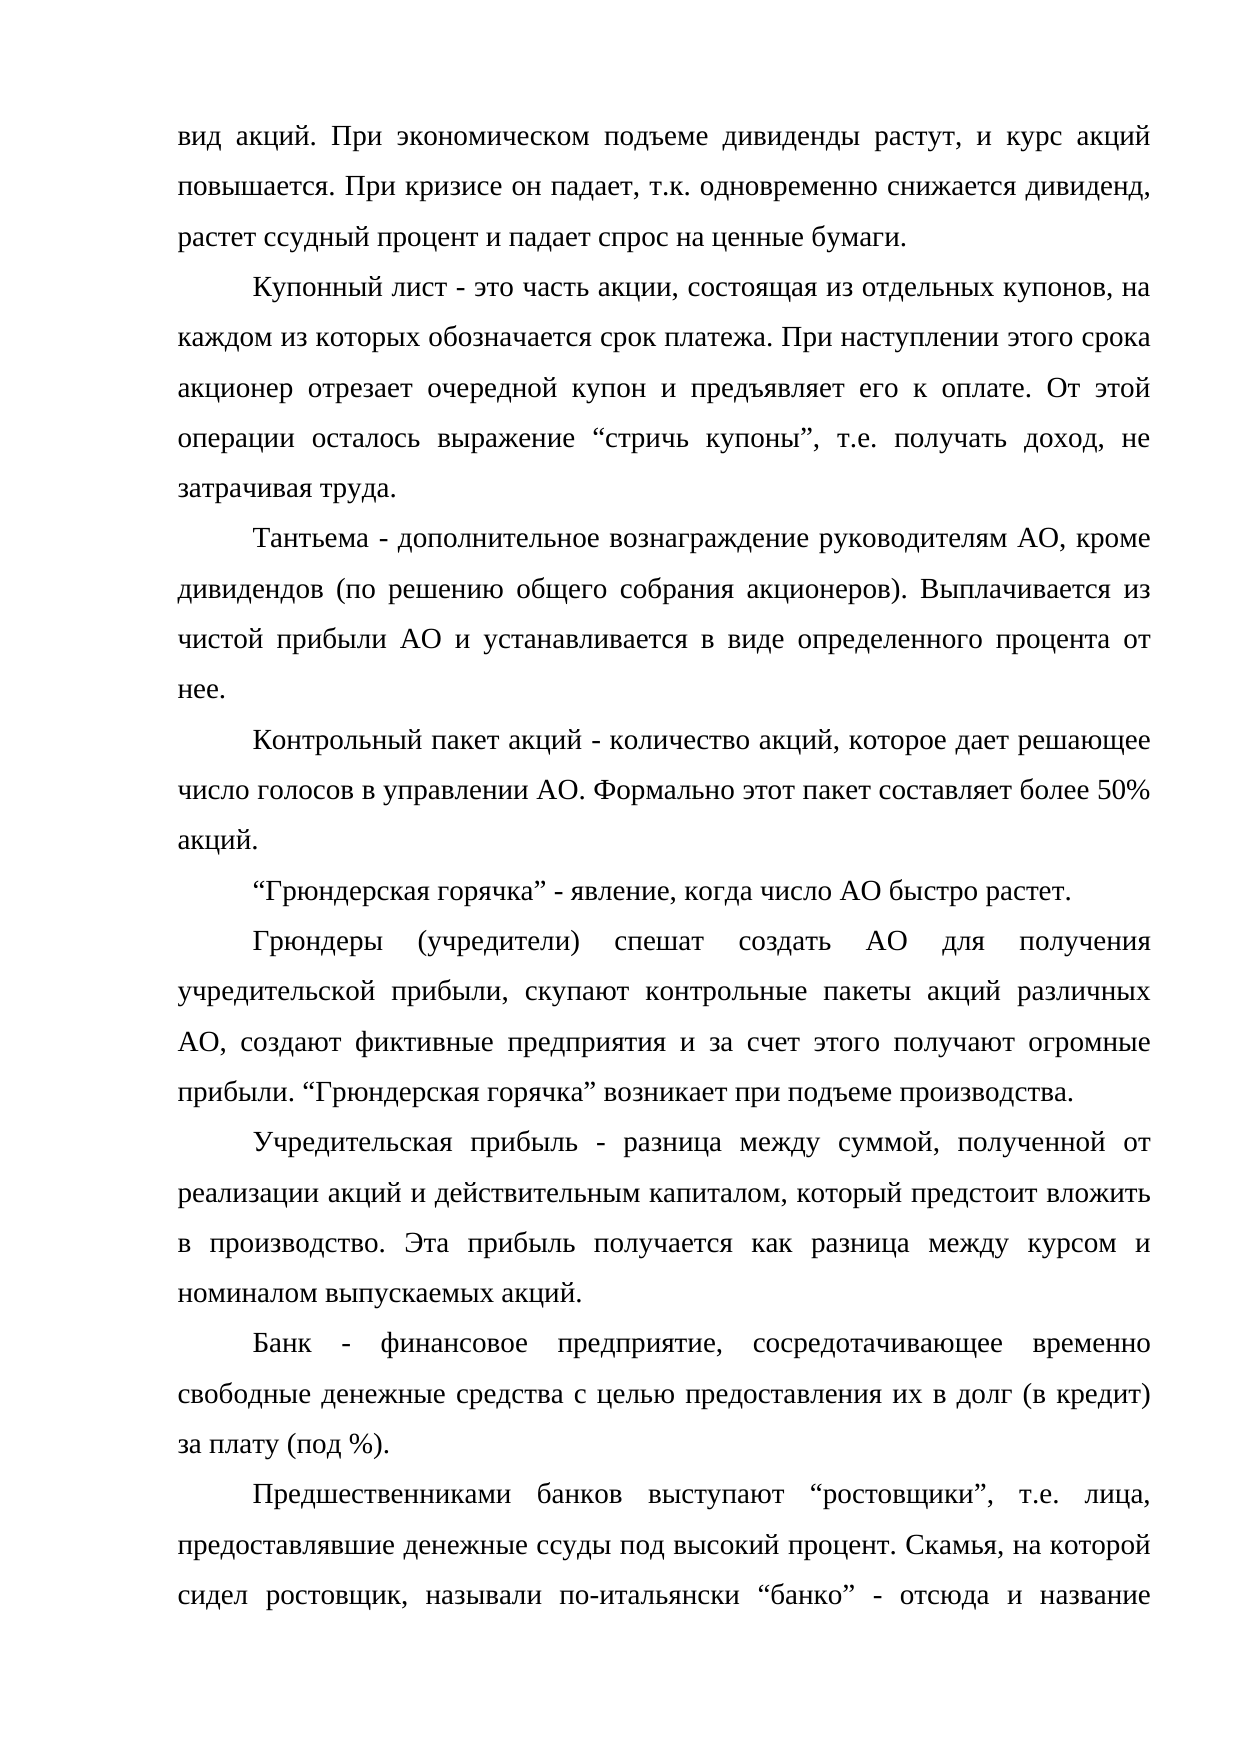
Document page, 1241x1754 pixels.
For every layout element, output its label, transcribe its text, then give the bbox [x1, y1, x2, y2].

text Контрольный пакет акций - количество акций, которое дает решающее число голосов в управлении АО. Формально этот пакет составляет более 50% акций. [177, 722, 1152, 856]
text Купонный лист - это часть акции, состоящая из отдельных купонов, на каждом из которых обозначается срок платежа. При наступлении этого срока акционер отрезает очередной купон и предъявляет его к оплате. От этой операции осталось выражение “стричь купоны”, т.е. получать доход, не затрачивая труда. [177, 269, 1152, 504]
text Банк - финансовое предприятие, сосредотачивающее временно свободные денежные средства с целью предоставления их в долг (в кредит) за плату (под %). [177, 1326, 1152, 1460]
text Грюндеры (учредители) спешат создать АО для получения учредительской прибыли, скупают контрольные пакеты акций различных АО, создают фиктивные предприятия и за счет этого получают огромные прибыли. “Грюндерская горячка” возникает при подъеме производства. [177, 923, 1152, 1108]
text Учредительская прибыль - разница между суммой, полученной от реализации акций и действительным капиталом, который предстоит вложить в производство. Эта прибыль получается как разница между курсом и номиналом выпускаемых акций. [177, 1124, 1152, 1309]
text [177, 1477, 1152, 1611]
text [177, 118, 1152, 252]
text “Грюндерская горячка” - явление, когда число АО быстро растет. [177, 873, 1152, 906]
text Тантьема - дополнительное вознаграждение руководителям АО, кроме дивидендов (по решению общего собрания акционеров). Выплачивается из чистой прибыли АО и устанавливается в виде определенного процента от нее. [177, 521, 1152, 705]
